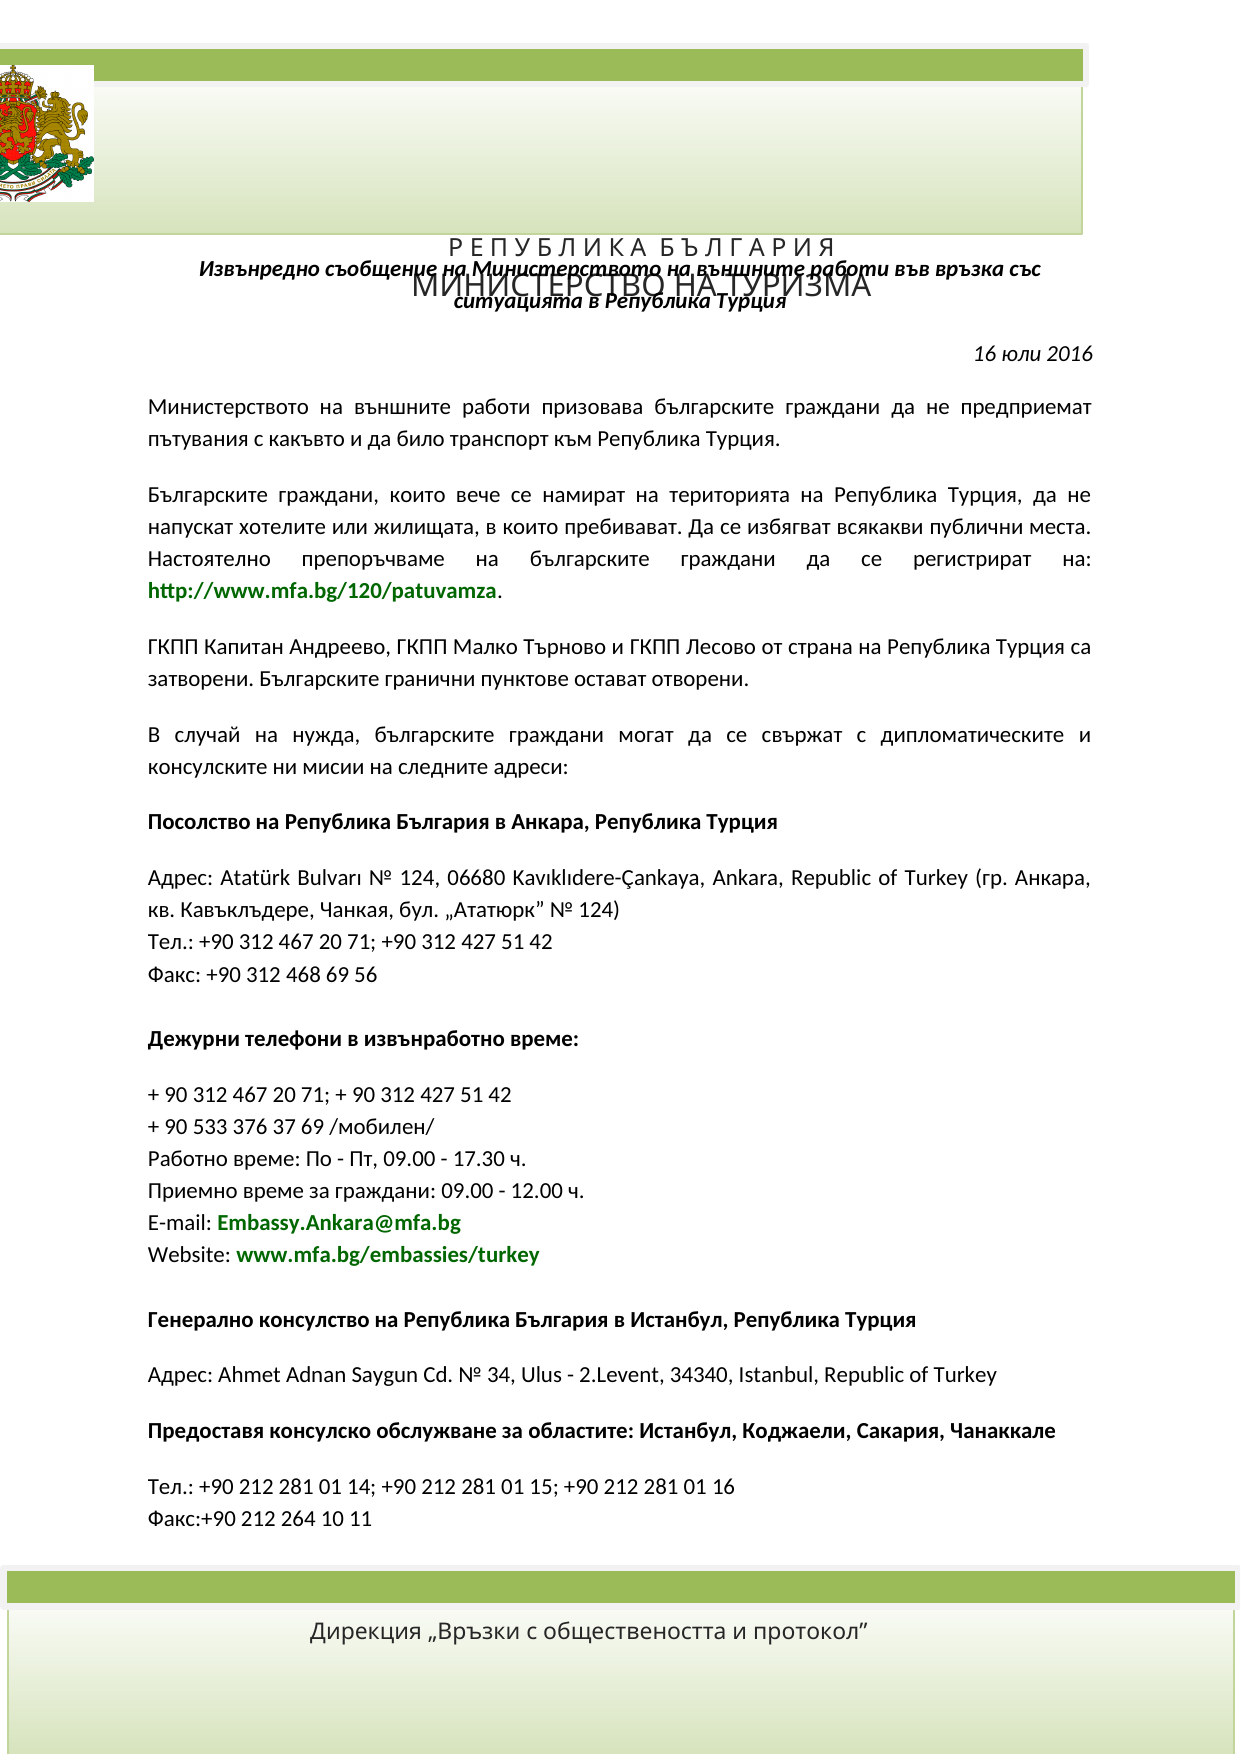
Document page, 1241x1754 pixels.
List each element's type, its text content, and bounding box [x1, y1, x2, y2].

text Тел.: +90 212 281 01 14; +90 212 281 01 15; +90 212 281 01 16 [148, 1472, 1093, 1500]
text Тел.: +90 312 467 20 71; +90 312 427 51 42 [148, 927, 1093, 956]
text В случай на нужда, българските граждани могат да се свържат с дипломатическите и консулските ни мисии на следните адреси: [148, 720, 1093, 780]
text E-mail: Embassy.Ankara@mfa.bg [148, 1208, 1093, 1236]
text Министерството на външните работи призовава българските граждани да не предприемат пътувания с какъвто и да било транспорт към Република Турция. [148, 392, 1093, 452]
text Генерално консулство на Република България в Истанбул, Република Турция [148, 1305, 1093, 1333]
text Посолство на Република България в Анкара, Република Турция [148, 807, 1093, 836]
text Дежурни телефони в извънработно време: [148, 1024, 1093, 1052]
text 16 юли 2016 [148, 339, 1093, 367]
text Факс:+90 212 264 10 11 [148, 1504, 1093, 1532]
text Българските граждани, които вече се намират на територията на Република Турция, да не напускат хотелите или жилищата, в които пребивават. Да се избягват всякакви публични места. Настоятелно препоръчваме на българските граждани да се регистрират на: http://www.mfa.bg/120/patuvamza. [148, 480, 1093, 604]
text Адрес: Ahmet Adnan Saygun Cd. № 34, Ulus - 2.Levent, 34340, Istanbul, Republic of Turkey [148, 1361, 1093, 1389]
text + 90 312 467 20 71; + 90 312 427 51 42 [148, 1080, 1093, 1108]
text Извънредно съобщение на Министерството на външните работи във връзка със ситуацията в Република Турция [148, 254, 1093, 314]
text Приемно време за граждани: 09.00 - 12.00 ч. [148, 1176, 1093, 1204]
text Предоставя консулско обслужване за областите: Истанбул, Коджаели, Сакария, Чанаккале [148, 1416, 1093, 1444]
text Адрес: Atatürk Bulvarı № 124, 06680 Kavıklıdere-Çankaya, Ankara, Republic of Turkey (гр. Анкара, кв. Кавъклъдере, Чанкая, бул. „Ататюрк” № 124) [148, 863, 1093, 923]
text ГКПП Капитан Андреево, ГКПП Малко Търново и ГКПП Лесово от страна на Република Турция са затворени. Българските гранични пунктове остават отворени. [148, 632, 1093, 692]
picture [0, 65, 94, 202]
text Website: www.mfa.bg/embassies/turkey [148, 1241, 1093, 1269]
text Работно време: По - Пт, 09.00 - 17.30 ч. [148, 1144, 1093, 1172]
text Факс: +90 312 468 69 56 [148, 960, 1093, 988]
text + 90 533 376 37 69 /мобилен/ [148, 1112, 1093, 1140]
